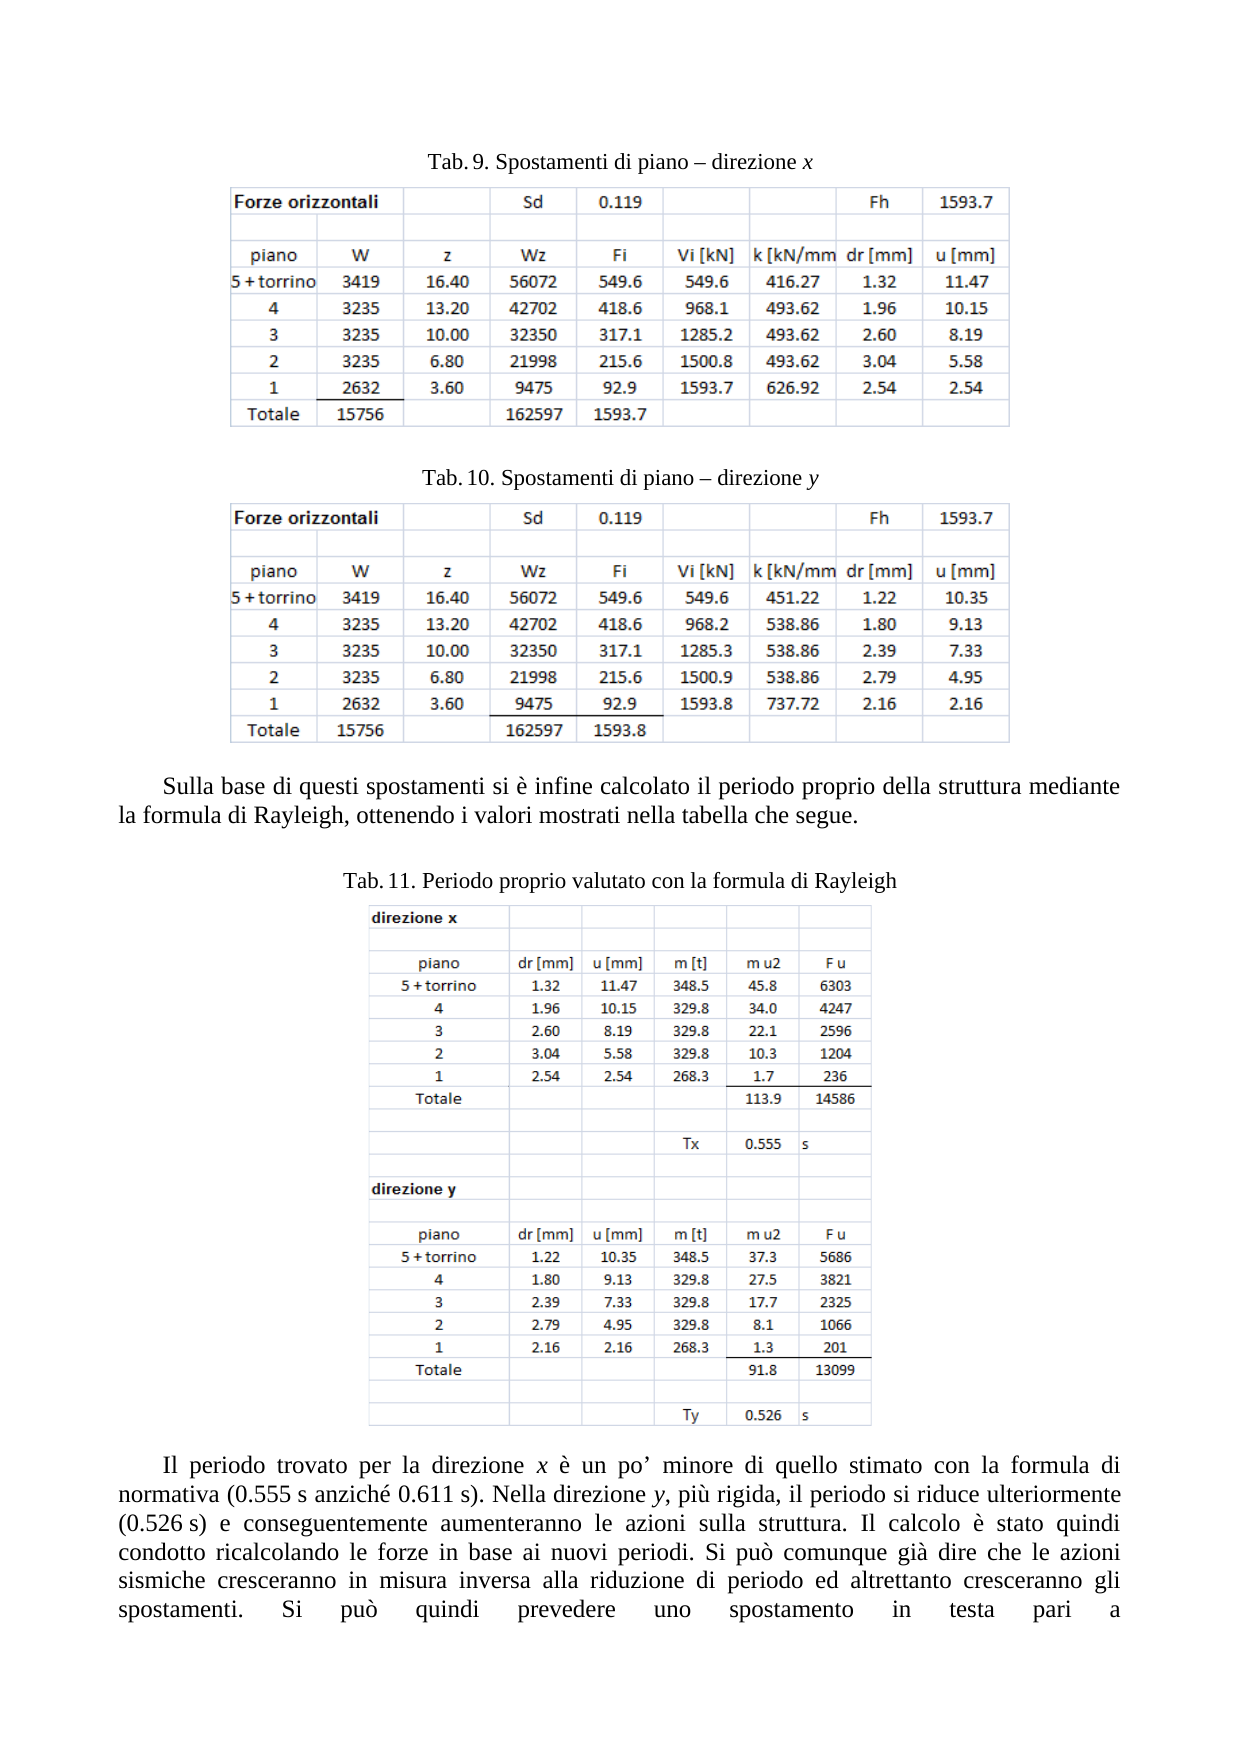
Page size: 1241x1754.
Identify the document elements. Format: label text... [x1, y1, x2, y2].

picture [230, 187, 1010, 427]
text Tab. 11. Periodo proprio valutato con la formula di Rayleigh [118, 866, 1122, 893]
text Sulla base di questi spostamenti si è infine calcolato il periodo proprio della struttura mediante la formula di Rayleigh, ottenendo i valori mostrati nella tabella che segue. [118, 771, 1122, 829]
picture [230, 503, 1010, 743]
picture [368, 905, 872, 1426]
text Tab. 10. Spostamenti di piano – direzione y [118, 464, 1122, 491]
text Tab. 9. Spostamenti di piano – direzione x [118, 148, 1122, 175]
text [118, 1450, 1122, 1623]
